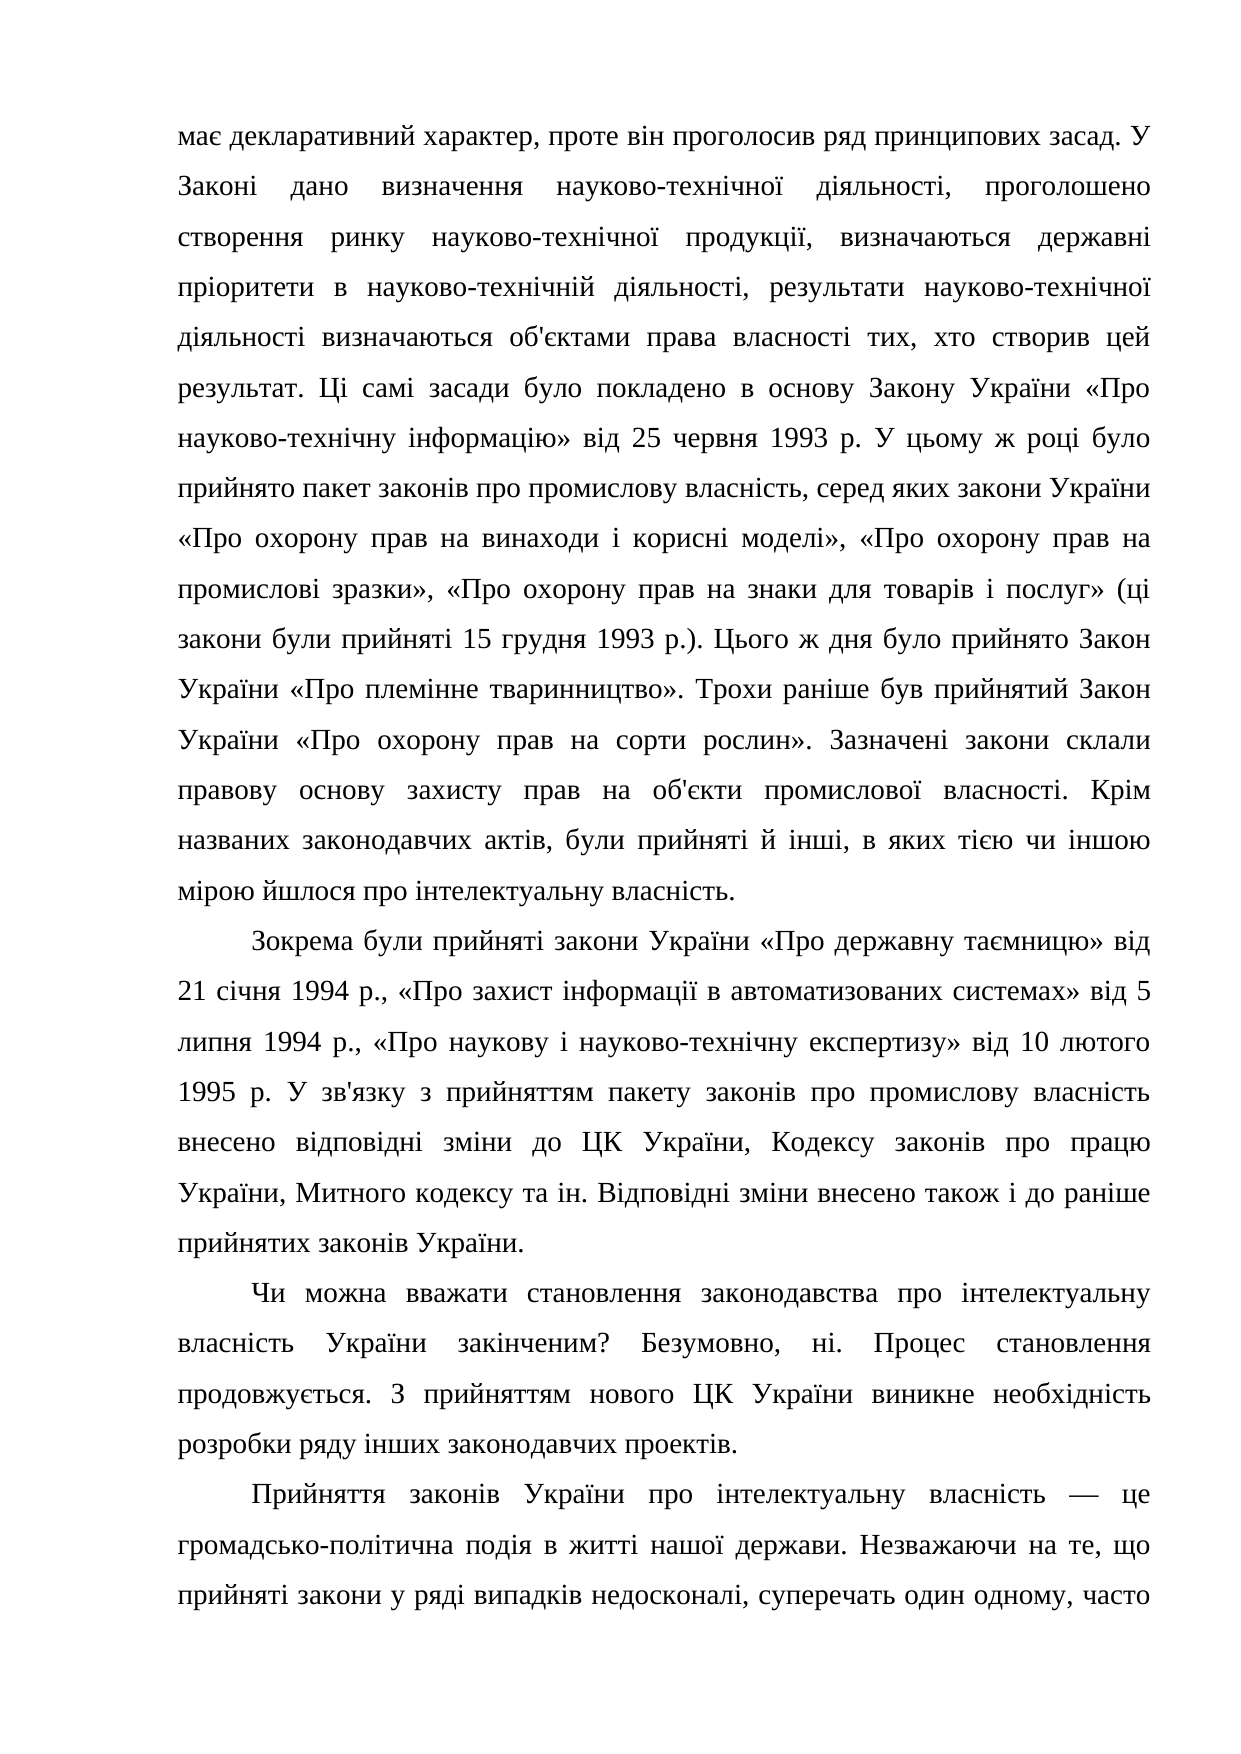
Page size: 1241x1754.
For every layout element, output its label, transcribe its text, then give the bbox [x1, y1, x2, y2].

text Чи можна вважати становлення законодавства про інтелектуальну власність України закінченим? Безумовно, ні. Процес становлення продовжується. З прийняттям нового ЦК України виникне необхідність розробки ряду інших законодавчих проектів. [177, 1275, 1152, 1460]
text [177, 1477, 1152, 1611]
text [177, 118, 1152, 906]
text Зокрема були прийняті закони України «Про державну таємницю» від 21 січня 1994 р., «Про захист інформації в автоматизованих системах» від 5 липня 1994 р., «Про наукову і науково-технічну експертизу» від 10 лютого 1995 р. У зв'язку з прийняттям пакету законів про промислову власність внесено відповідні зміни до ЦК України, Кодексу законів про працю України, Митного кодексу та ін. Відповідні зміни внесено також і до раніше прийнятих законів України. [177, 923, 1152, 1258]
